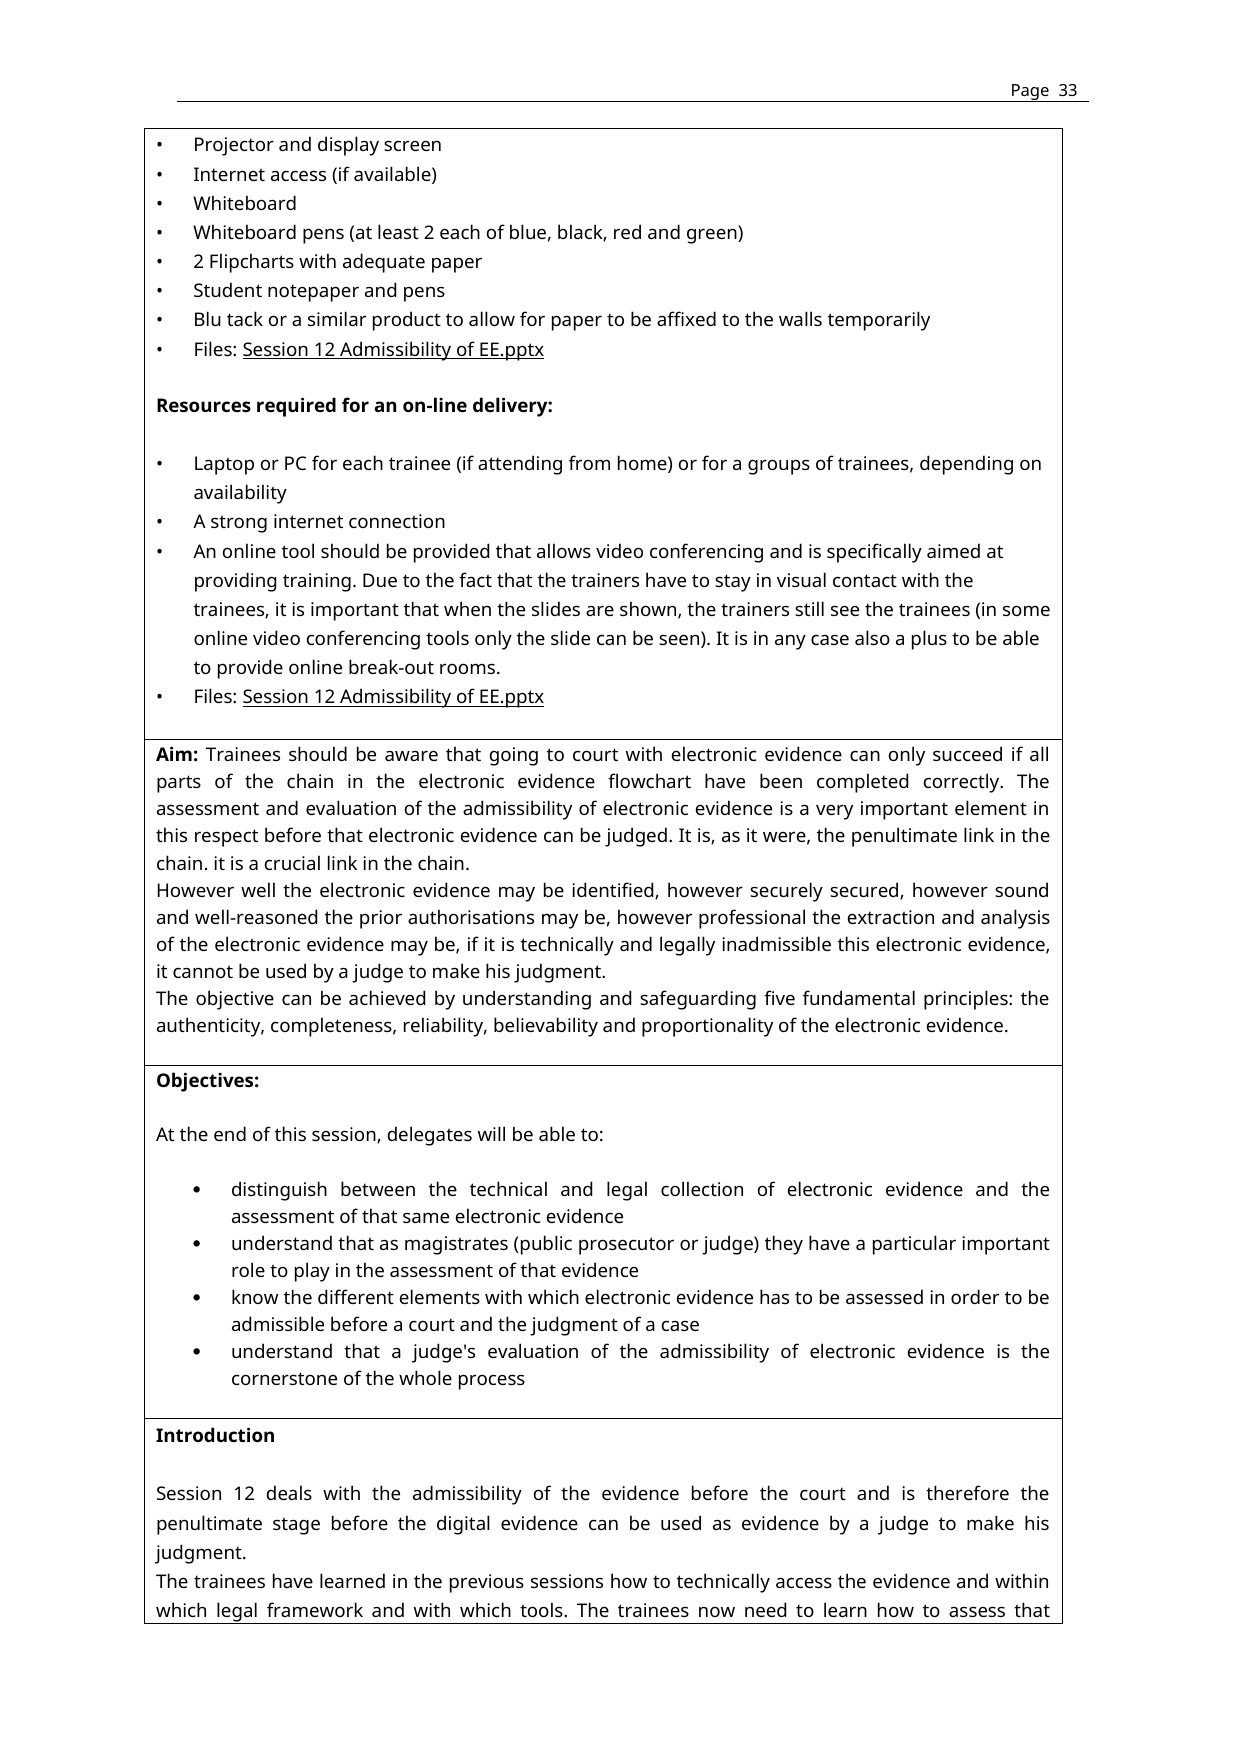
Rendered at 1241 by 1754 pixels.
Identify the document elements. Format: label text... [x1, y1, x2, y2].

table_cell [145, 1419, 1062, 1623]
table_cell Objectives: At the end of this session, delegates will be able to: distinguish between the technical and legal collection of electronic evidence and the assessment of that same electronic evidence understand that as magistrates (public prosecutor or judge) they have a particular important role to play in the assessment of that evidence know the different elements with which electronic evidence has to be assessed in order to be admissible before a court and the judgment of a case understand that a judge's evaluation of the admissibility of electronic evidence is the cornerstone of the whole process [145, 1066, 1062, 1418]
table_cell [145, 129, 1062, 739]
table_cell Aim: Trainees should be aware that going to court with electronic evidence can only succeed if all parts of the chain in the electronic evidence flowchart have been completed correctly. The assessment and evaluation of the admissibility of electronic evidence is a very important element in this respect before that electronic evidence can be judged. It is, as it were, the penultimate link in the chain. it is a crucial link in the chain. However well the electronic evidence may be identified, however securely secured, however sound and well-reasoned the prior authorisations may be, however professional the extraction and analysis of the electronic evidence may be, if it is technically and legally inadmissible this electronic evidence, it cannot be used by a judge to make his judgment. The objective can be achieved by understanding and safeguarding five fundamental principles: the authenticity, completeness, reliability, believability and proportionality of the electronic evidence. [145, 740, 1062, 1065]
